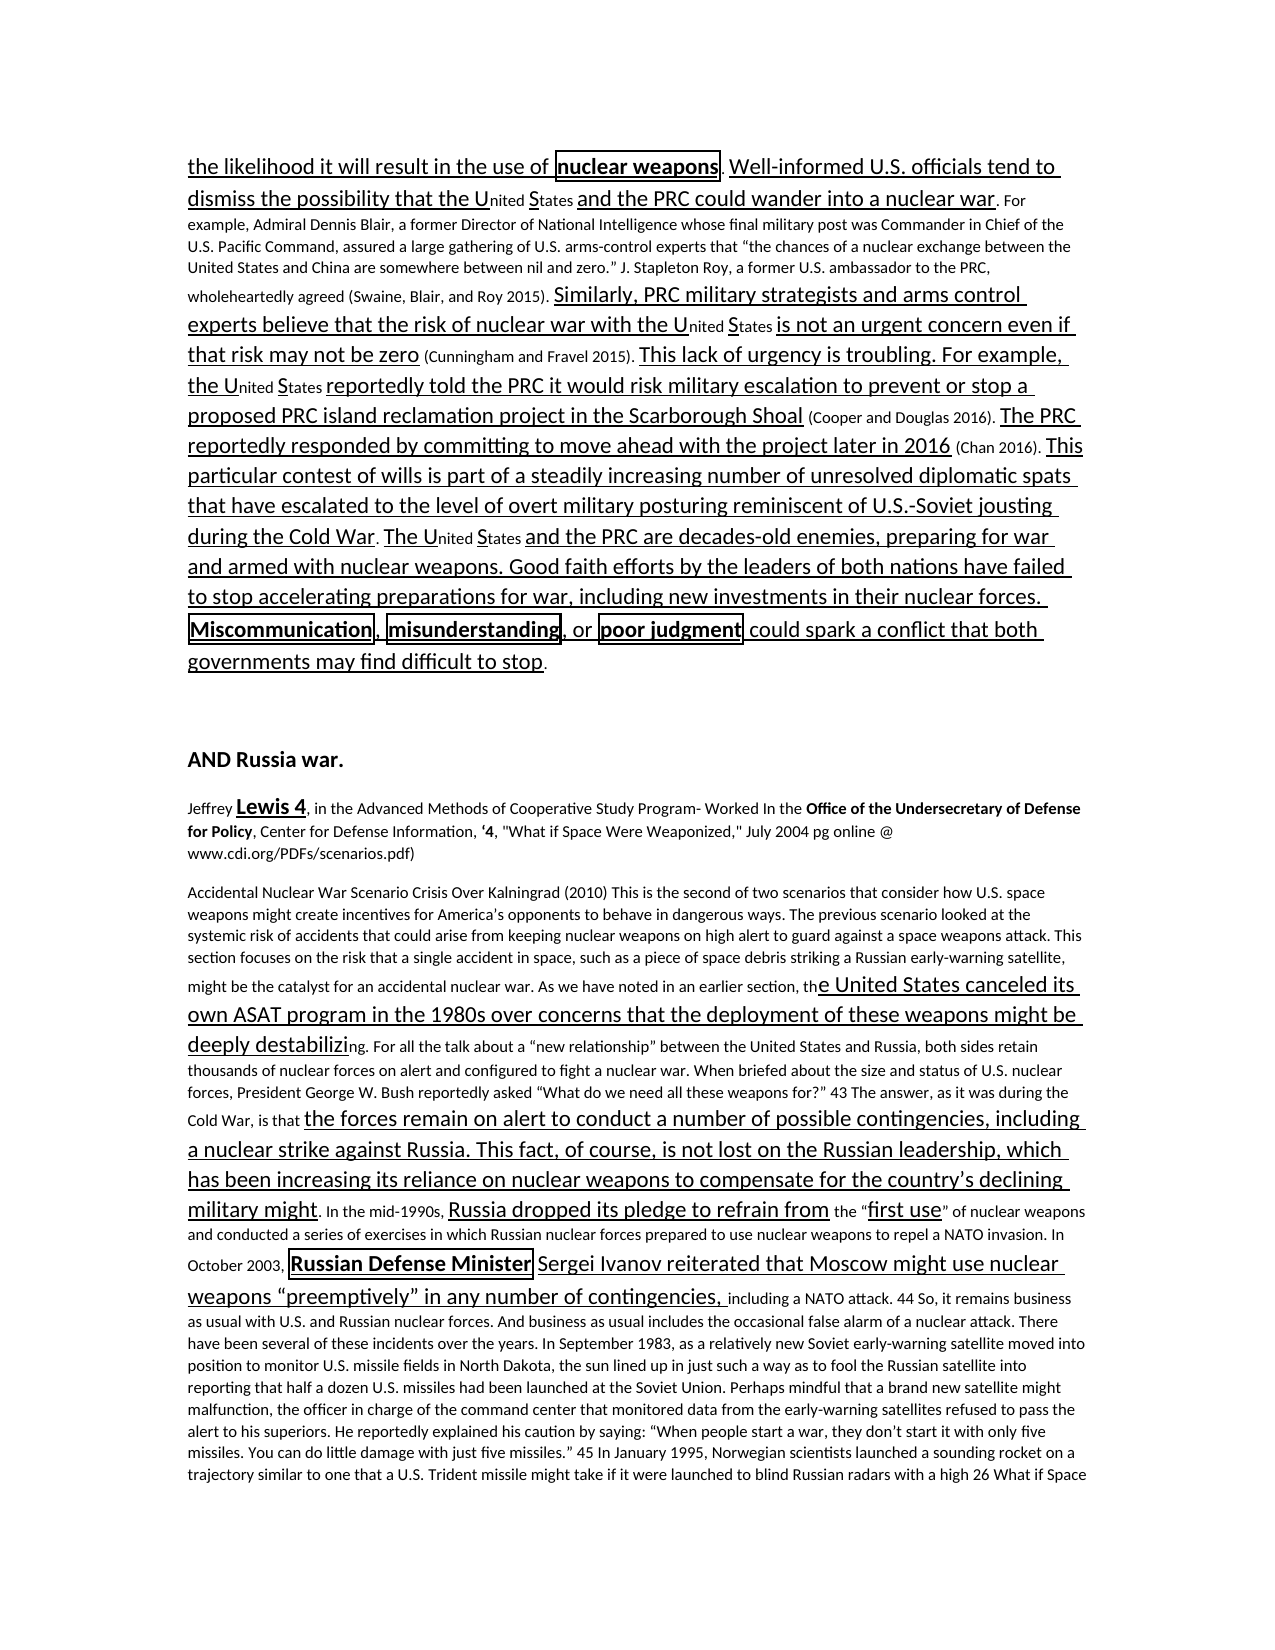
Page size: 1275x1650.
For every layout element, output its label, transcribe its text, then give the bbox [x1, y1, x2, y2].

text Jeffrey Lewis 4, in the Advanced Methods of Cooperative Study Program- Worked In the Office of the Undersecretary of Defense for Policy, Center for Defense Information, ‘4, "What if Space Were Weaponized," July 2004 pg online @ www.cdi.org/PDFs/scenarios.pdf) [187, 792, 1087, 864]
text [187, 150, 1087, 675]
text AND Russia war. [187, 745, 1087, 773]
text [187, 882, 1087, 1485]
